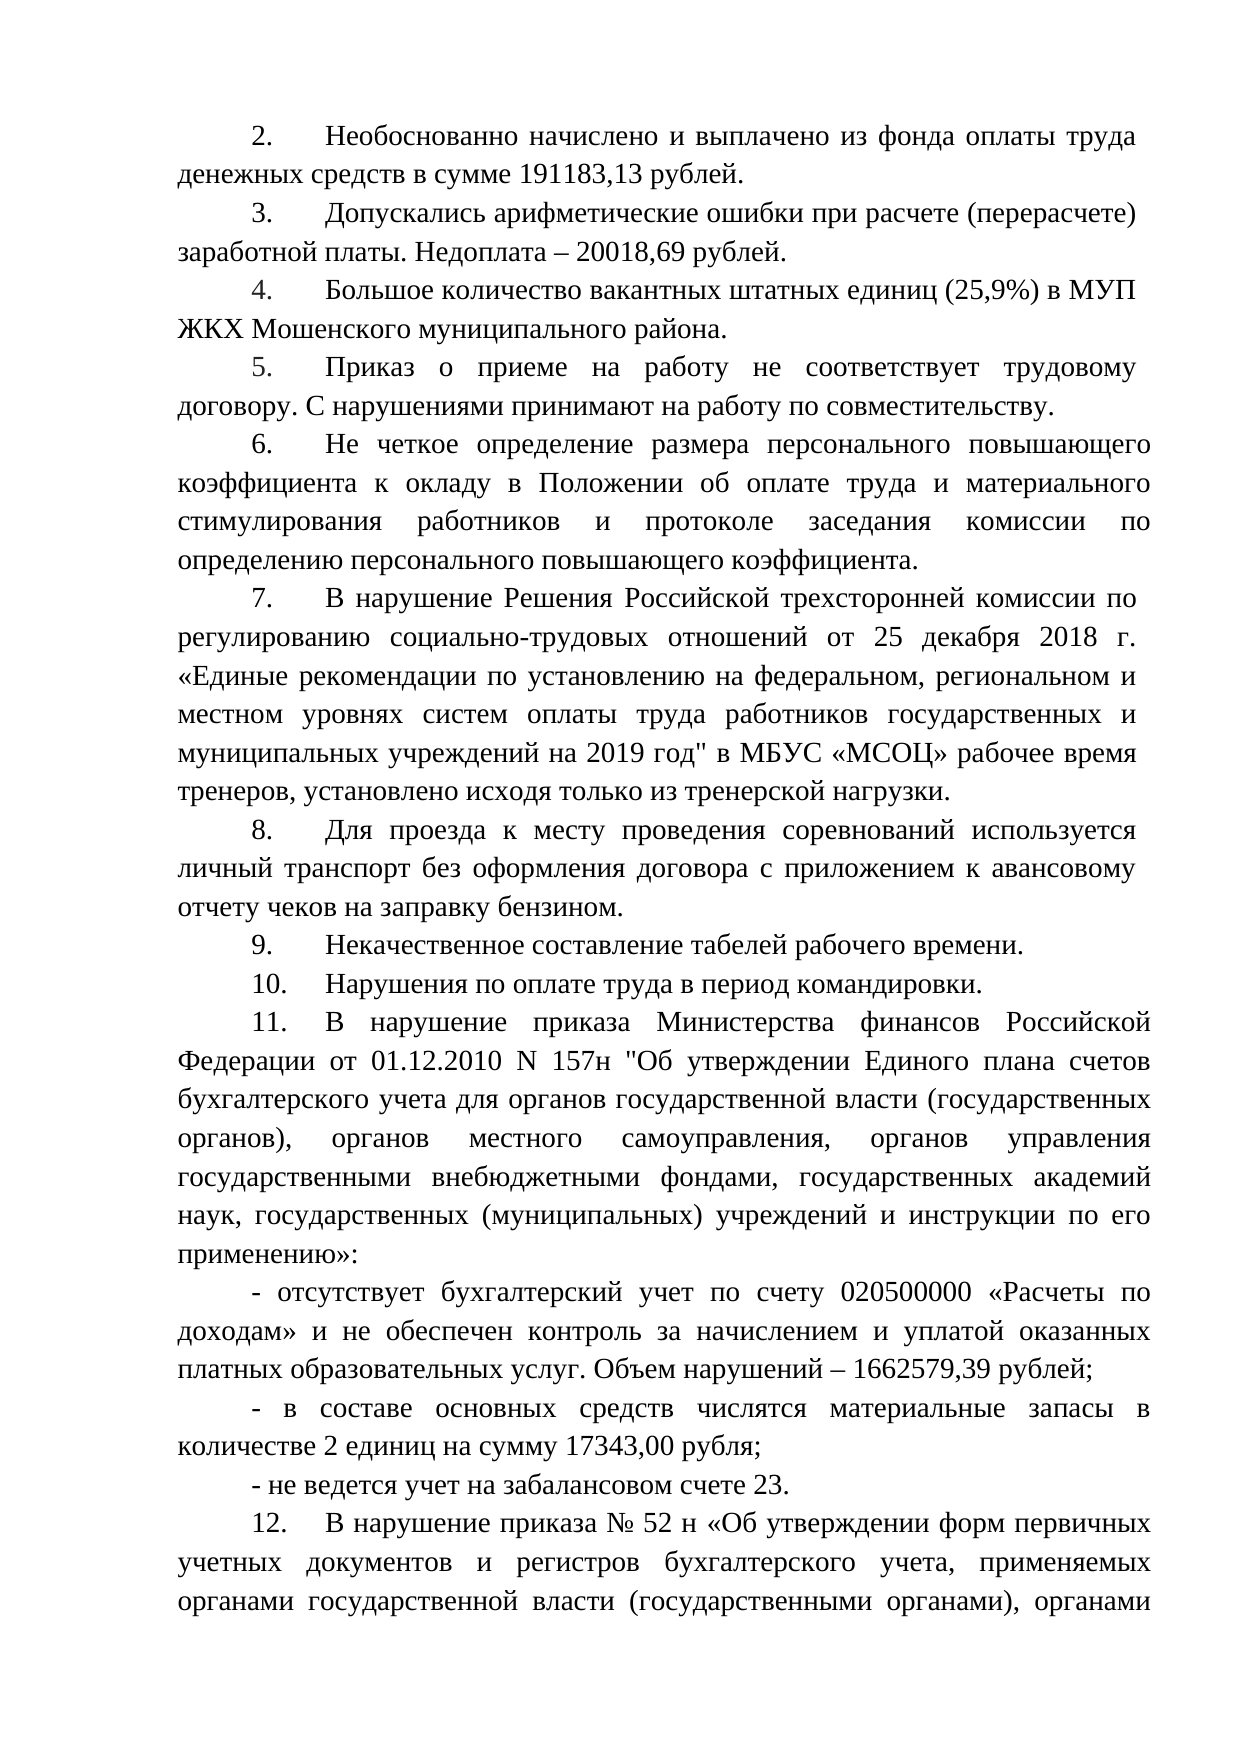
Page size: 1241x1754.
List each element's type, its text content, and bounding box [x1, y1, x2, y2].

list Нарушения по оплате труда в период командировки. [177, 966, 1152, 999]
list Некачественное составление табелей рабочего времени. [177, 927, 1152, 961]
list - отсутствует бухгалтерский учет по счету 020500000 «Расчеты по доходам» и не обеспечен контроль за начислением и уплатой оказанных платных образовательных услуг. Объем нарушений – 1662579,39 рублей; [177, 1274, 1152, 1385]
list Большое количество вакантных штатных единиц (25,9%) в МУП ЖКХ Мошенского муниципального района. [177, 272, 1137, 344]
list - не ведется учет на забалансовом счете 23. [251, 1467, 1152, 1501]
list - в составе основных средств числятся материальные запасы в количестве 2 единиц на сумму 17343,00 рубля; [177, 1390, 1152, 1462]
list Необоснованно начислено и выплачено из фонда оплаты труда денежных средств в сумме 191183,13 рублей. [177, 118, 1137, 190]
list В нарушение Решения Российской трехсторонней комиссии по регулированию социально-трудовых отношений от 25 декабря 2018 г. «Единые рекомендации по установлению на федеральном, региональном и местном уровнях систем оплаты труда работников государственных и муниципальных учреждений на 2019 год" в МБУС «МСОЦ» рабочее время тренеров, установлено исходя только из тренерской нагрузки. [177, 581, 1137, 807]
list Не четкое определение размера персонального повышающего коэффициента к окладу в Положении об оплате труда и материального стимулирования работников и протоколе заседания комиссии по определению персонального повышающего коэффициента. [177, 426, 1152, 576]
list Допускались арифметические ошибки при расчете (перерасчете) заработной платы. Недоплата – 20018,69 рублей. [177, 195, 1137, 267]
list Для проезда к месту проведения соревнований используется личный транспорт без оформления договора с приложением к авансовому отчету чеков на заправку бензином. [177, 812, 1137, 922]
list Приказ о приеме на работу не соответствует трудовому договору. С нарушениями принимают на работу по совместительству. [177, 349, 1137, 421]
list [177, 1506, 1152, 1616]
list В нарушение приказа Министерства финансов Российской Федерации от 01.12.2010 N 157н "Об утверждении Единого плана счетов бухгалтерского учета для органов государственной власти (государственных органов), органов местного самоуправления, органов управления государственными внебюджетными фондами, государственных академий наук, государственных (муниципальных) учреждений и инструкции по его применению»: [177, 1004, 1152, 1269]
